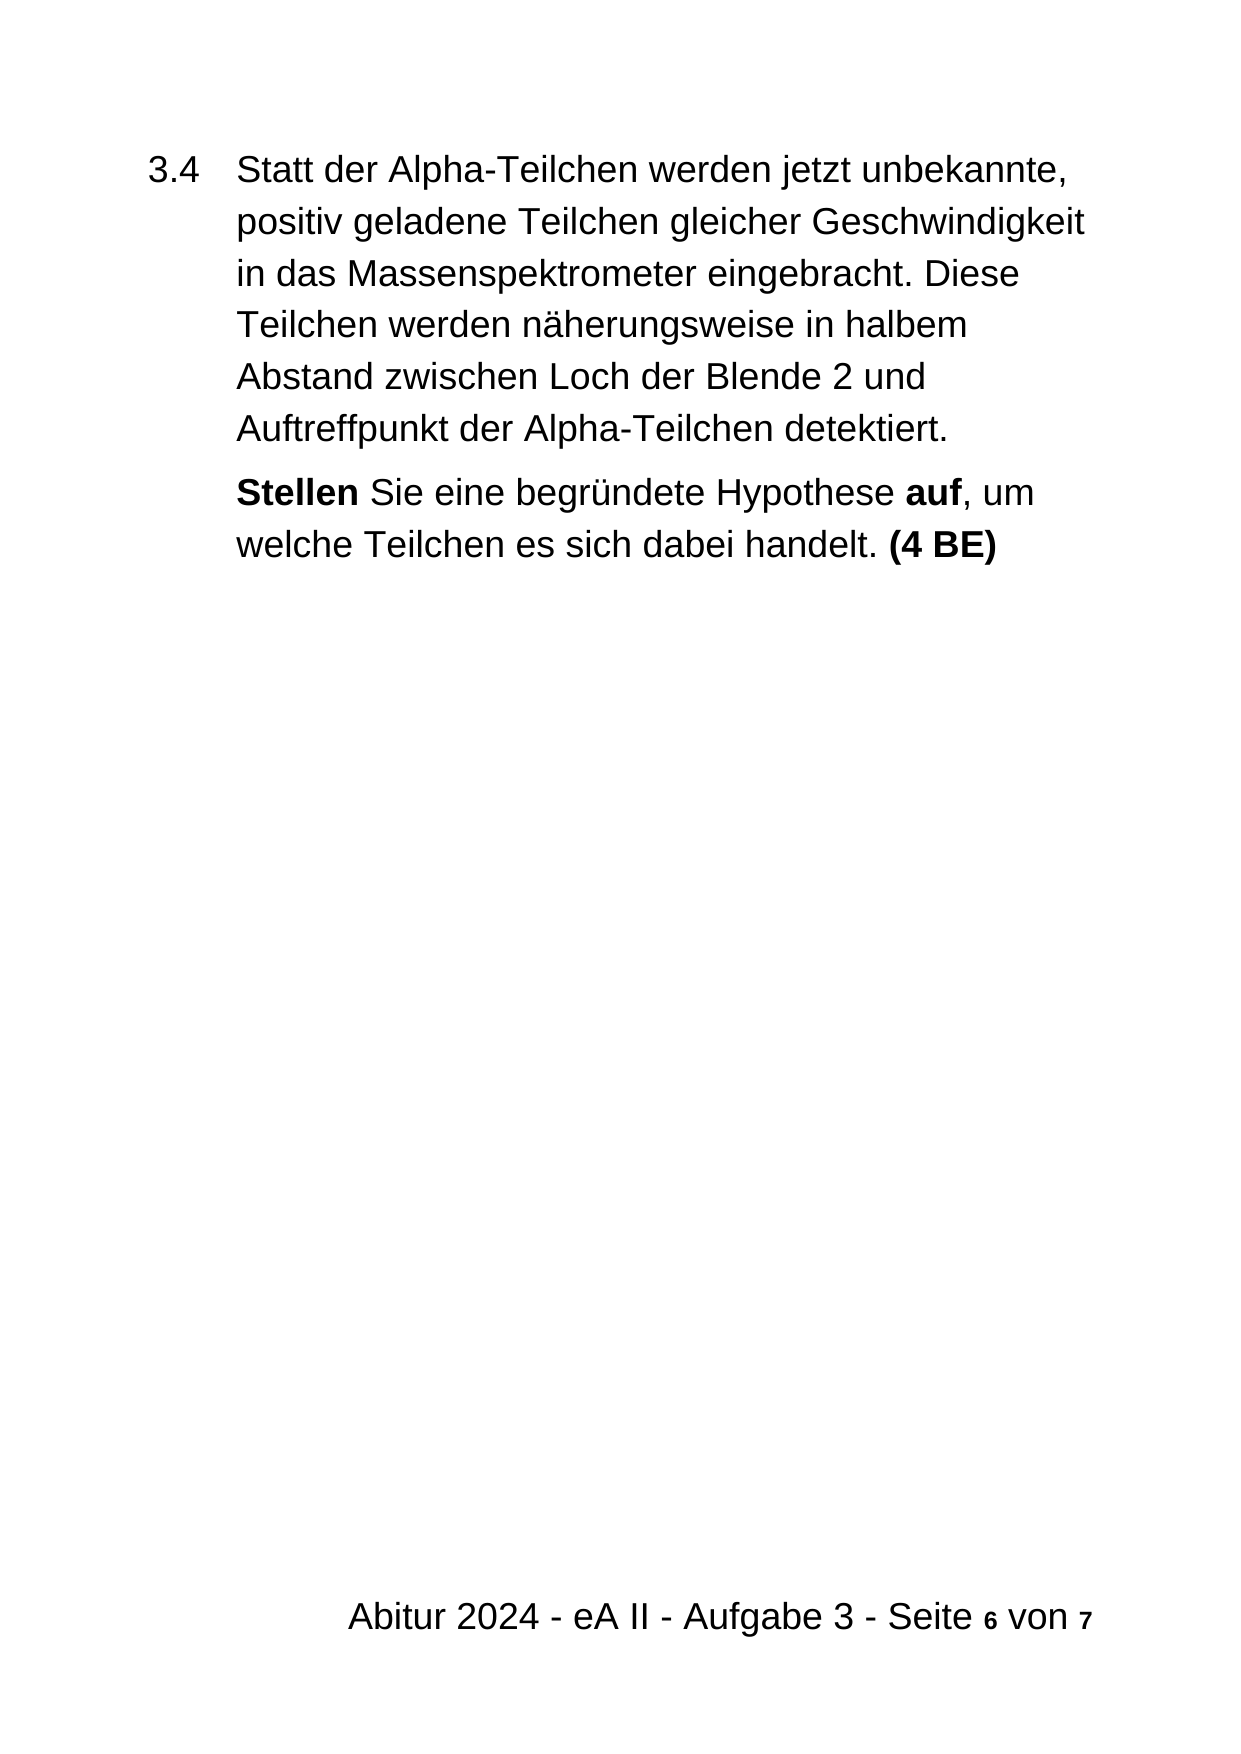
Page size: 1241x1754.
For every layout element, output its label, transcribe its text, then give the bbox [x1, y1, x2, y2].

list 3.4 Statt der Alpha-Teilchen werden jetzt unbekannte, positiv geladene Teilchen gleicher Geschwindigkeit in das Massenspektrometer eingebracht. Diese Teilchen werden näherungsweise in halbem Abstand zwischen Loch der Blende 2 und Auftreffpunkt der Alpha-Teilchen detektiert. [148, 148, 1093, 449]
list Stellen Sie eine begründete Hypothese auf, um welche Teilchen es sich dabei handelt. (4 BE) [236, 470, 1093, 565]
